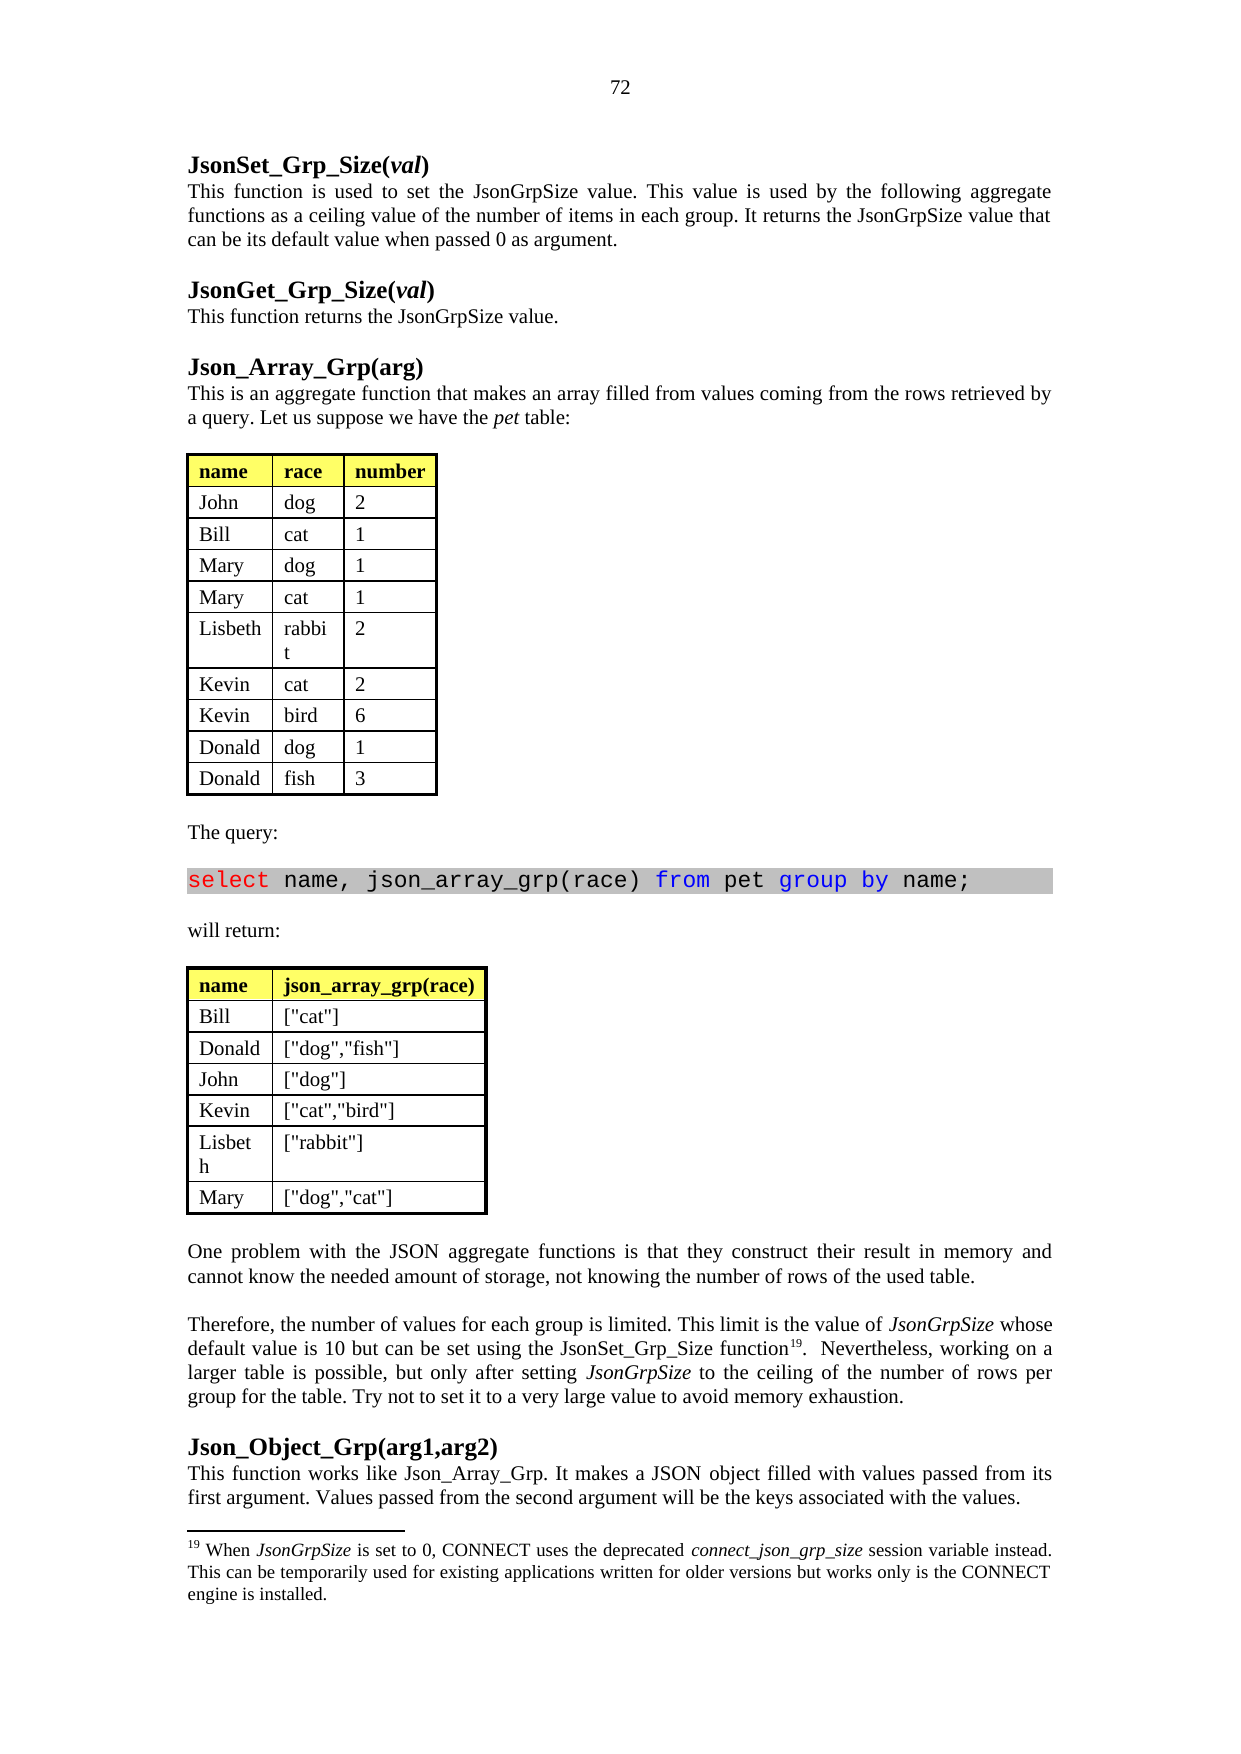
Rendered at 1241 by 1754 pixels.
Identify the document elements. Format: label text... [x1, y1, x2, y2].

text This function is used to set the JsonGrpSize value. This value is used by the following aggregate functions as a ceiling value of the number of items in each group. It returns the JsonGrpSize value that can be its default value when passed 0 as argument. [187, 179, 1053, 251]
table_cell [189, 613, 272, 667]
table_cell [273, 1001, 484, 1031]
text This function returns the JsonGrpSize value. [187, 304, 1053, 328]
subtitle JsonGet_Grp_Size(val) [187, 275, 1053, 304]
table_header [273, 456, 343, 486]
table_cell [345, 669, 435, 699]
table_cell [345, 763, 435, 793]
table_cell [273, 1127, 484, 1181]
text Therefore, the number of values for each group is limited. This limit is the value of JsonGrpSize whose default value is 10 but can be set using the JsonSet_Grp_Size function. Nevertheless, working on a larger table is possible, but only after setting JsonGrpSize to the ceiling of the number of rows per group for the table. Try not to set it to a very large value to avoid memory exhaustion. [187, 1312, 1053, 1408]
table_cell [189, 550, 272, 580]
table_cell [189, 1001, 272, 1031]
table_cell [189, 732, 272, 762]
subtitle Json_Array_Grp(arg) [187, 352, 1053, 381]
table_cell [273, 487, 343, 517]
text One problem with the JSON aggregate functions is that they construct their result in memory and cannot know the needed amount of storage, not knowing the number of rows of the used table. [187, 1239, 1053, 1288]
text select name, json_array_grp(race) from pet group by name; [187, 868, 1053, 894]
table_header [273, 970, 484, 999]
text This function works like Json_Array_Grp. It makes a JSON object filled with values passed from its first argument. Values passed from the second argument will be the keys associated with the values. [187, 1461, 1053, 1509]
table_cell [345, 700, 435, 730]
subtitle Json_Object_Grp(arg1,arg2) [187, 1432, 1053, 1461]
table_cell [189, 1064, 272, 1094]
text will return: [187, 918, 1053, 942]
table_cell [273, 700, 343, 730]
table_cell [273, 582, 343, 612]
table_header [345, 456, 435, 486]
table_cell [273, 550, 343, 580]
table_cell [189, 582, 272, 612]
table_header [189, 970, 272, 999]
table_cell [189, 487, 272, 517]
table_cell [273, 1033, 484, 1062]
text This is an aggregate function that makes an array filled from values coming from the rows retrieved by a query. Let us suppose we have the pet table: [187, 381, 1053, 429]
subtitle JsonSet_Grp_Size(val) [187, 150, 1053, 179]
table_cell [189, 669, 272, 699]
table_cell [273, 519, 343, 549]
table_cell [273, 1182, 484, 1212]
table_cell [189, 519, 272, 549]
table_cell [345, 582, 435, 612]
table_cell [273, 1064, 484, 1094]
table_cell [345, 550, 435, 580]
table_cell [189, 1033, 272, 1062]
text The query: [187, 820, 1053, 844]
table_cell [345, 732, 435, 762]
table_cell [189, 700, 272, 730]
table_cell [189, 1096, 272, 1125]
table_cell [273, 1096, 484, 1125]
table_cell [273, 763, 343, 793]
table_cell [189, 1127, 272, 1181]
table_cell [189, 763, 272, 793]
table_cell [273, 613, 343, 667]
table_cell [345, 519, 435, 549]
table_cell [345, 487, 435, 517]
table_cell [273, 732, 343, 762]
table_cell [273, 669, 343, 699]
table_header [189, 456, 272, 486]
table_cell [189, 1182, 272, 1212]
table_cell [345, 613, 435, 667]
